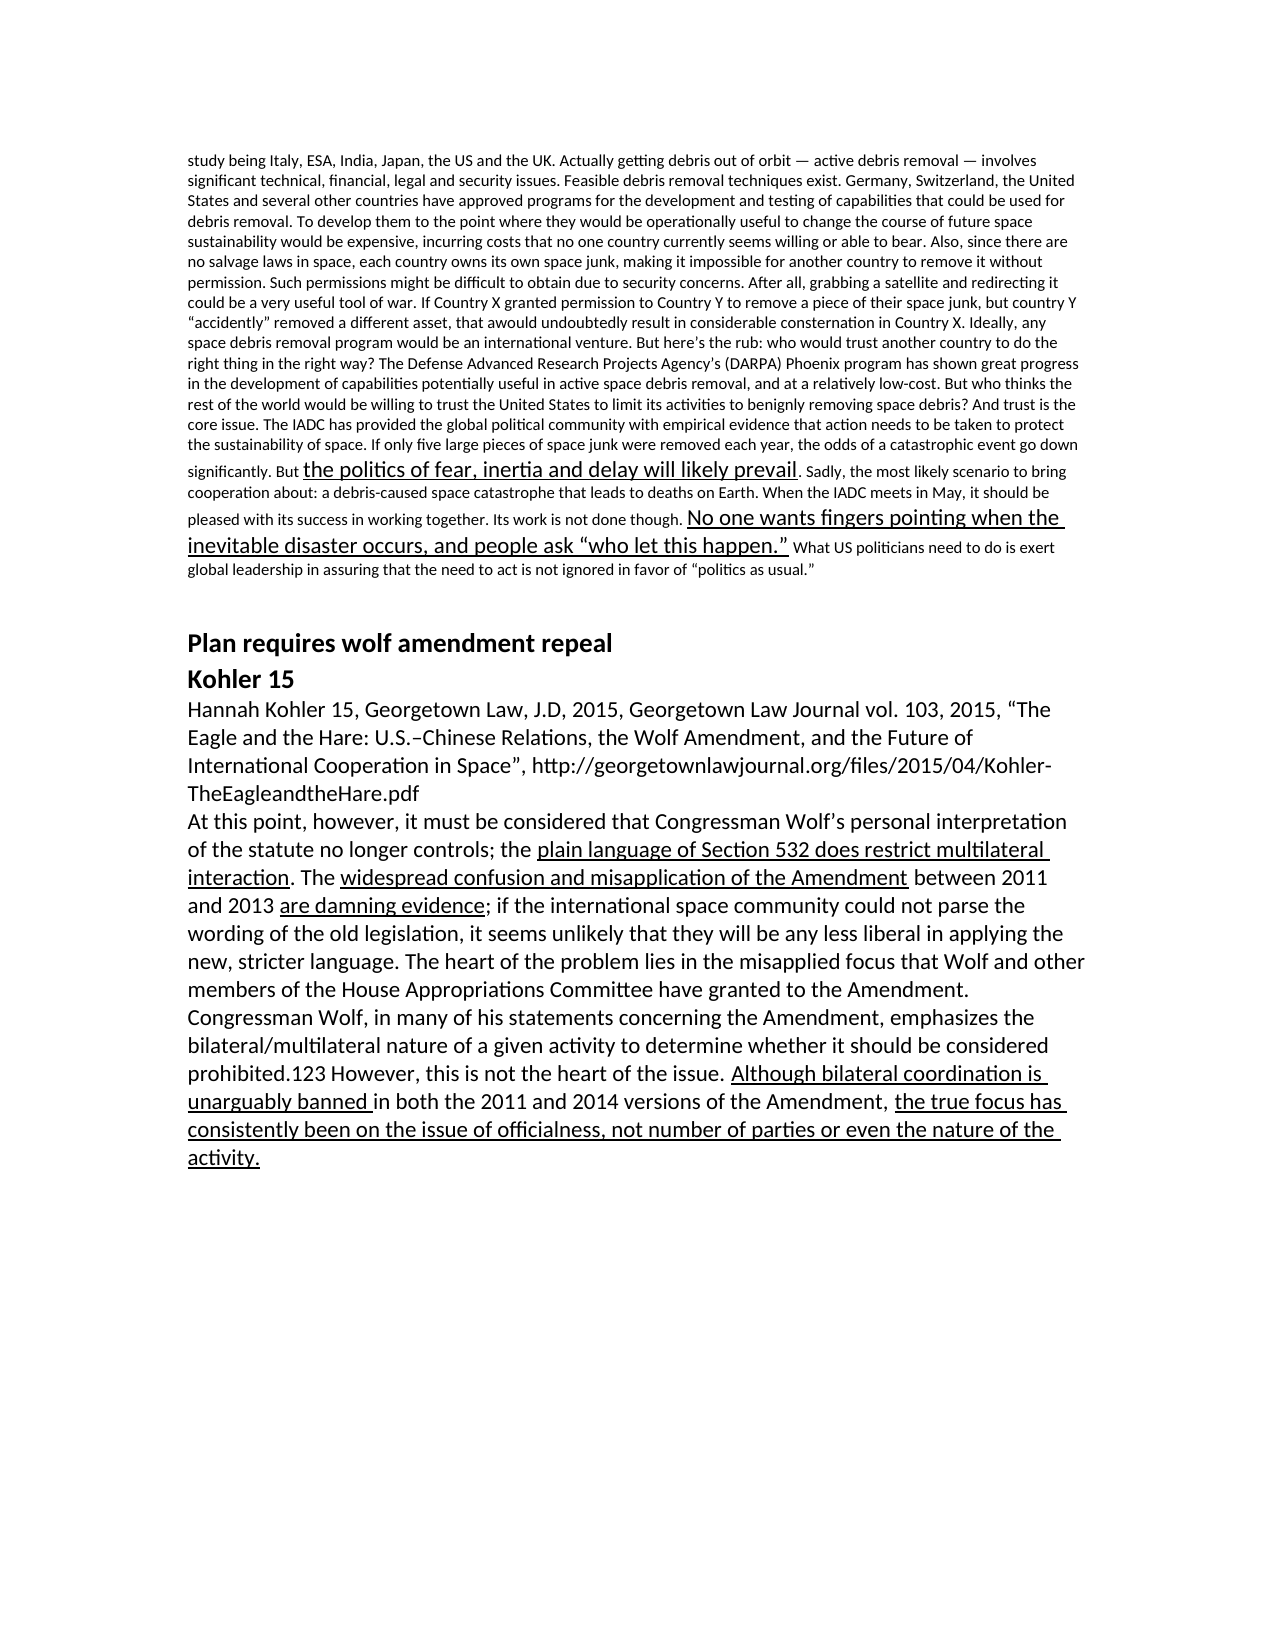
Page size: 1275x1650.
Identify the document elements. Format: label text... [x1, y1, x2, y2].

text Hannah Kohler 15, Georgetown Law, J.D, 2015, Georgetown Law Journal vol. 103, 2015, “The Eagle and the Hare: U.S.–Chinese Relations, the Wolf Amendment, and the Future of International Cooperation in Space”, http://georgetownlawjournal.org/files/2015/04/Kohler-TheEagleandtheHare.pdf [187, 695, 1087, 807]
text At this point, however, it must be considered that Congressman Wolf’s personal interpretation of the statute no longer controls; the plain language of Section 532 does restrict multilateral interaction. The widespread confusion and misapplication of the Amendment between 2011 and 2013 are damning evidence; if the international space community could not parse the wording of the old legislation, it seems unlikely that they will be any less liberal in applying the new, stricter language. The heart of the problem lies in the misapplied focus that Wolf and other members of the House Appropriations Committee have granted to the Amendment. Congressman Wolf, in many of his statements concerning the Amendment, emphasizes the bilateral/multilateral nature of a given activity to determine whether it should be considered prohibited.123 However, this is not the heart of the issue. Although bilateral coordination is unarguably banned in both the 2011 and 2014 versions of the Amendment, the true focus has consistently been on the issue of officialness, not number of parties or even the nature of the activity. [187, 807, 1087, 1171]
subtitle Plan requires wolf amendment repeal [187, 626, 1087, 659]
text Kohler 15 [187, 662, 1087, 695]
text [187, 150, 1087, 579]
